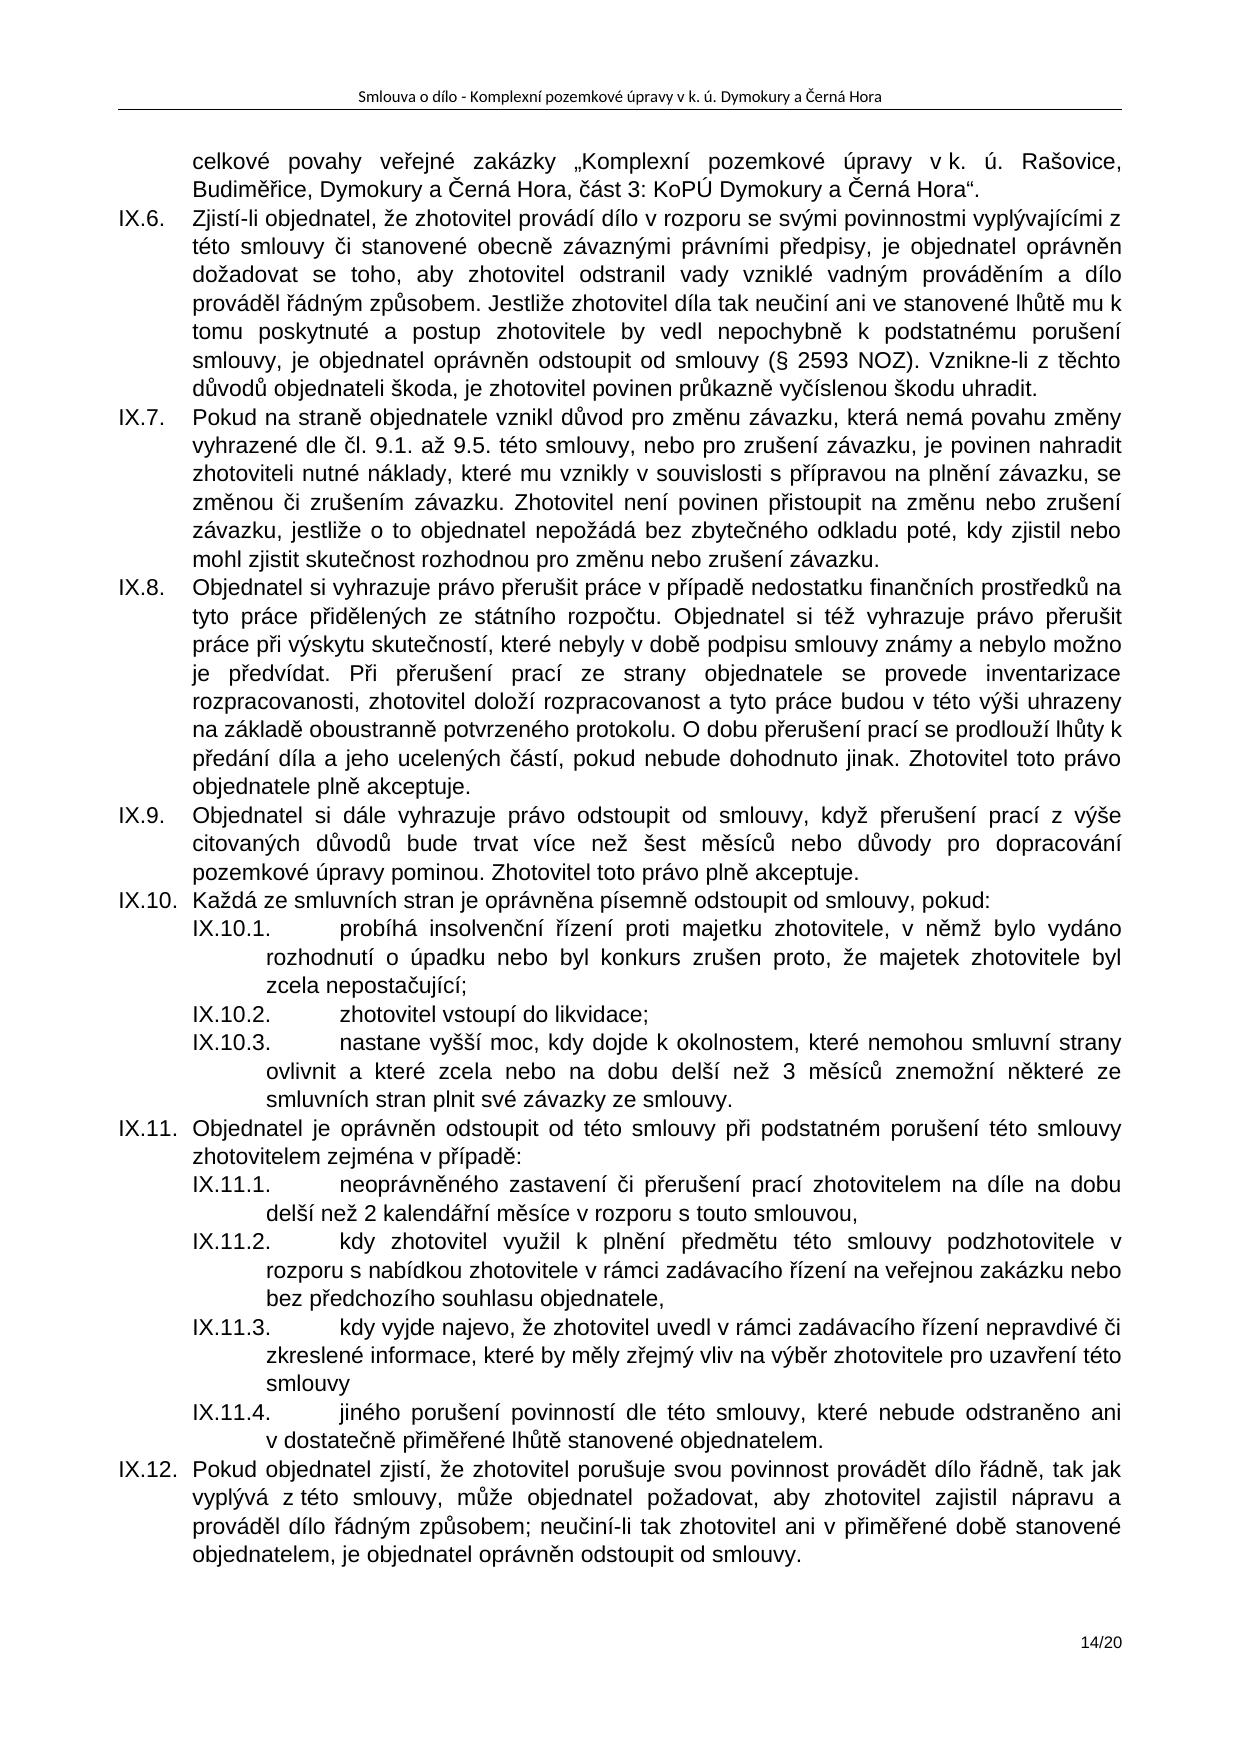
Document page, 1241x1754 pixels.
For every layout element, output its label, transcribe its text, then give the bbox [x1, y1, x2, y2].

text zhotovitel vstoupí do likvidace; [192, 1001, 1122, 1027]
text jiného porušení povinností dle této smlouvy, které nebude odstraněno ani v dostatečně přiměřené lhůtě stanovené objednatelem. [192, 1399, 1122, 1454]
list Pokud na straně objednatele vznikl důvod pro změnu závazku, která nemá povahu změny vyhrazené dle čl. 9.1. až 9.5. této smlouvy, nebo pro zrušení závazku, je povinen nahradit zhotoviteli nutné náklady, které mu vznikly v souvislosti s přípravou na plnění závazku, se změnou či zrušením závazku. Zhotovitel není povinen přistoupit na změnu nebo zrušení závazku, jestliže o to objednatel nepožádá bez zbytečného odkladu poté, kdy zjistil nebo mohl zjistit skutečnost rozhodnou pro změnu nebo zrušení závazku. [118, 403, 1122, 572]
list Objednatel si dále vyhrazuje právo odstoupit od smlouvy, když přerušení prací z výše citovaných důvodů bude trvat více než šest měsíců nebo důvody pro dopracování pozemkové úpravy pominou. Zhotovitel toto právo plně akceptuje. [118, 802, 1122, 885]
list Každá ze smluvních stran je oprávněna písemně odstoupit od smlouvy, pokud: [118, 887, 1122, 913]
list Objednatel je oprávněn odstoupit od této smlouvy při podstatném porušení této smlouvy zhotovitelem zejména v případě: [118, 1114, 1122, 1169]
list Objednatel si vyhrazuje právo přerušit práce v případě nedostatku finančních prostředků na tyto práce přidělených ze státního rozpočtu. Objednatel si též vyhrazuje právo přerušit práce při výskytu skutečností, které nebyly v době podpisu smlouvy známy a nebylo možno je předvídat. Při přerušení prací ze strany objednatele se provede inventarizace rozpracovanosti, zhotovitel doloží rozpracovanost a tyto práce budou v této výši uhrazeny na základě oboustranně potvrzeného protokolu. O dobu přerušení prací se prodlouží lhůty k předání díla a jeho ucelených částí, pokud nebude dohodnuto jinak. Zhotovitel toto právo objednatele plně akceptuje. [118, 574, 1122, 799]
text kdy zhotovitel využil k plnění předmětu této smlouvy podzhotovitele v rozporu s nabídkou zhotovitele v rámci zadávacího řízení na veřejnou zakázku nebo bez předchozího souhlasu objednatele, [192, 1228, 1122, 1311]
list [118, 148, 1122, 202]
text kdy vyjde najevo, že zhotovitel uvedl v rámci zadávacího řízení nepravdivé či zkreslené informace, které by měly zřejmý vliv na výběr zhotovitele pro uzavření této smlouvy [192, 1313, 1122, 1397]
text probíhá insolvenční řízení proti majetku zhotovitele, v němž bylo vydáno rozhodnutí o úpadku nebo byl konkurs zrušen proto, že majetek zhotovitele byl zcela nepostačující; [192, 915, 1122, 999]
text nastane vyšší moc, kdy dojde k okolnostem, které nemohou smluvní strany ovlivnit a které zcela nebo na dobu delší než 3 měsíců znemožní některé ze smluvních stran plnit své závazky ze smlouvy. [192, 1029, 1122, 1112]
list Pokud objednatel zjistí, že zhotovitel porušuje svou povinnost provádět dílo řádně, tak jak vyplývá z této smlouvy, může objednatel požadovat, aby zhotovitel zajistil nápravu a prováděl dílo řádným způsobem; neučiní-li tak zhotovitel ani v přiměřené době stanovené objednatelem, je objednatel oprávněn odstoupit od smlouvy. [118, 1456, 1122, 1567]
text neoprávněného zastavení či přerušení prací zhotovitelem na díle na dobu delší než 2 kalendářní měsíce v rozporu s touto smlouvou, [192, 1171, 1122, 1226]
list Zjistí-li objednatel, že zhotovitel provádí dílo v rozporu se svými povinnostmi vyplývajícími z této smlouvy či stanovené obecně závaznými právními předpisy, je objednatel oprávněn dožadovat se toho, aby zhotovitel odstranil vady vzniklé vadným prováděním a dílo prováděl řádným způsobem. Jestliže zhotovitel díla tak neučiní ani ve stanovené lhůtě mu k tomu poskytnuté a postup zhotovitele by vedl nepochybně k podstatnému porušení smlouvy, je objednatel oprávněn odstoupit od smlouvy (§ 2593 NOZ). Vznikne-li z těchto důvodů objednateli škoda, je zhotovitel povinen průkazně vyčíslenou škodu uhradit. [118, 204, 1122, 401]
